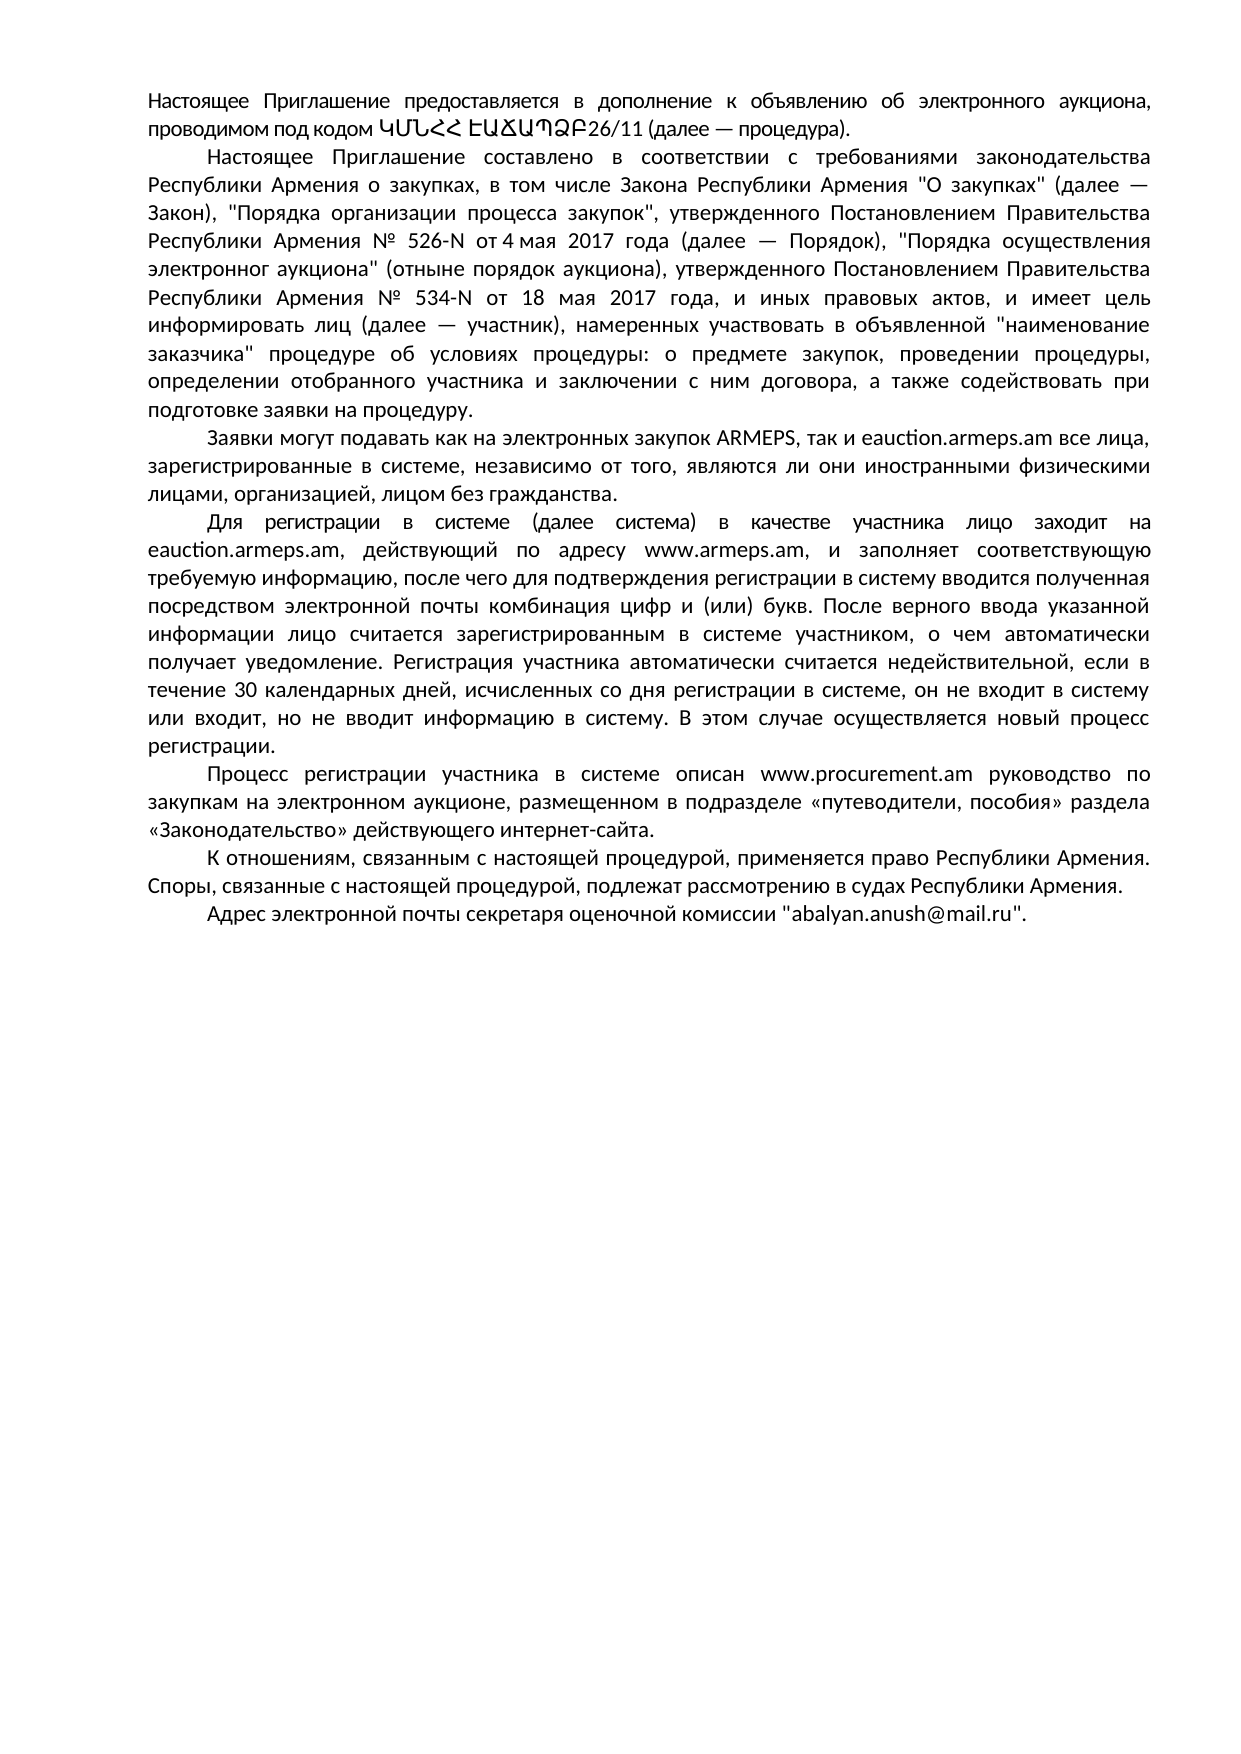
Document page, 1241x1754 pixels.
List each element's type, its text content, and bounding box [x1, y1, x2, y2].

text Настоящее Приглашение предоставляется в дополнение к объявлению об электронного аукциона, проводимом под кодом ԿՄՆՀՀ ԷԱՃԱՊՁԲ26/11 (далее — процедура). [148, 86, 1152, 142]
text К отношениям, связанным с настоящей процедурой, применяется право Республики Армения. Споры, связанные с настоящей процедурой, подлежат рассмотрению в судах Республики Армения. [148, 843, 1152, 899]
text Настоящее Приглашение составлено в соответствии с требованиями законодательства Республики Армения о закупках, в том числе Закона Республики Армения "О закупках" (далее — Закон), "Порядка организации процесса закупок", утвержденного Постановлением Правительства Республики Армения № 526-N от 4 мая 2017 года (далее — Порядок), "Порядка осуществления электронног аукциона" (отныне порядок аукциона), утвержденного Постановлением Правительства Республики Армения № 534-N от 18 мая 2017 года, и иных правовых актов, и имеет цель информировать лиц (далее — участник), намеренных участвовать в объявленной "наименование заказчика" процедуре об условиях процедуры: о предмете закупок, проведении процедуры, определении отобранного участника и заключении с ним договора, а также содействовать при подготовке заявки на процедуру. [148, 142, 1152, 423]
text Заявки могут подавать как на электронных закупок ARMEPS, так и eauction.armeps.am все лица, зарегистрированные в системе, независимо от того, являются ли они иностранными физическими лицами, организацией, лицом без гражданства. [148, 423, 1152, 507]
text Процесс регистрации участника в системе описан www.procurement.am руководство по закупкам на электронном аукционе, размещенном в подразделе «путеводители, пособия» раздела «Законодательство» действующего интернет-сайта. [148, 759, 1152, 843]
text Для регистрации в системе (далее система) в качестве участника лицо заходит на eauction.armeps.am, действующий по адресу www.armeps.am, и заполняет соответствующую требуемую информацию, после чего для подтверждения регистрации в систему вводится полученная посредством электронной почты комбинация цифр и (или) букв. После верного ввода указанной информации лицо считается зарегистрированным в системе участником, о чем автоматически получает уведомление. Регистрация участника автоматически считается недействительной, если в течение 30 календарных дней, исчисленных со дня регистрации в системе, он не входит в систему или входит, но не вводит информацию в систему. В этом случае осуществляется новый процесс регистрации. [148, 507, 1152, 759]
text Адрес электронной почты секретаря оценочной комиссии "abalyan.anush@mail.ru". [148, 899, 1152, 927]
